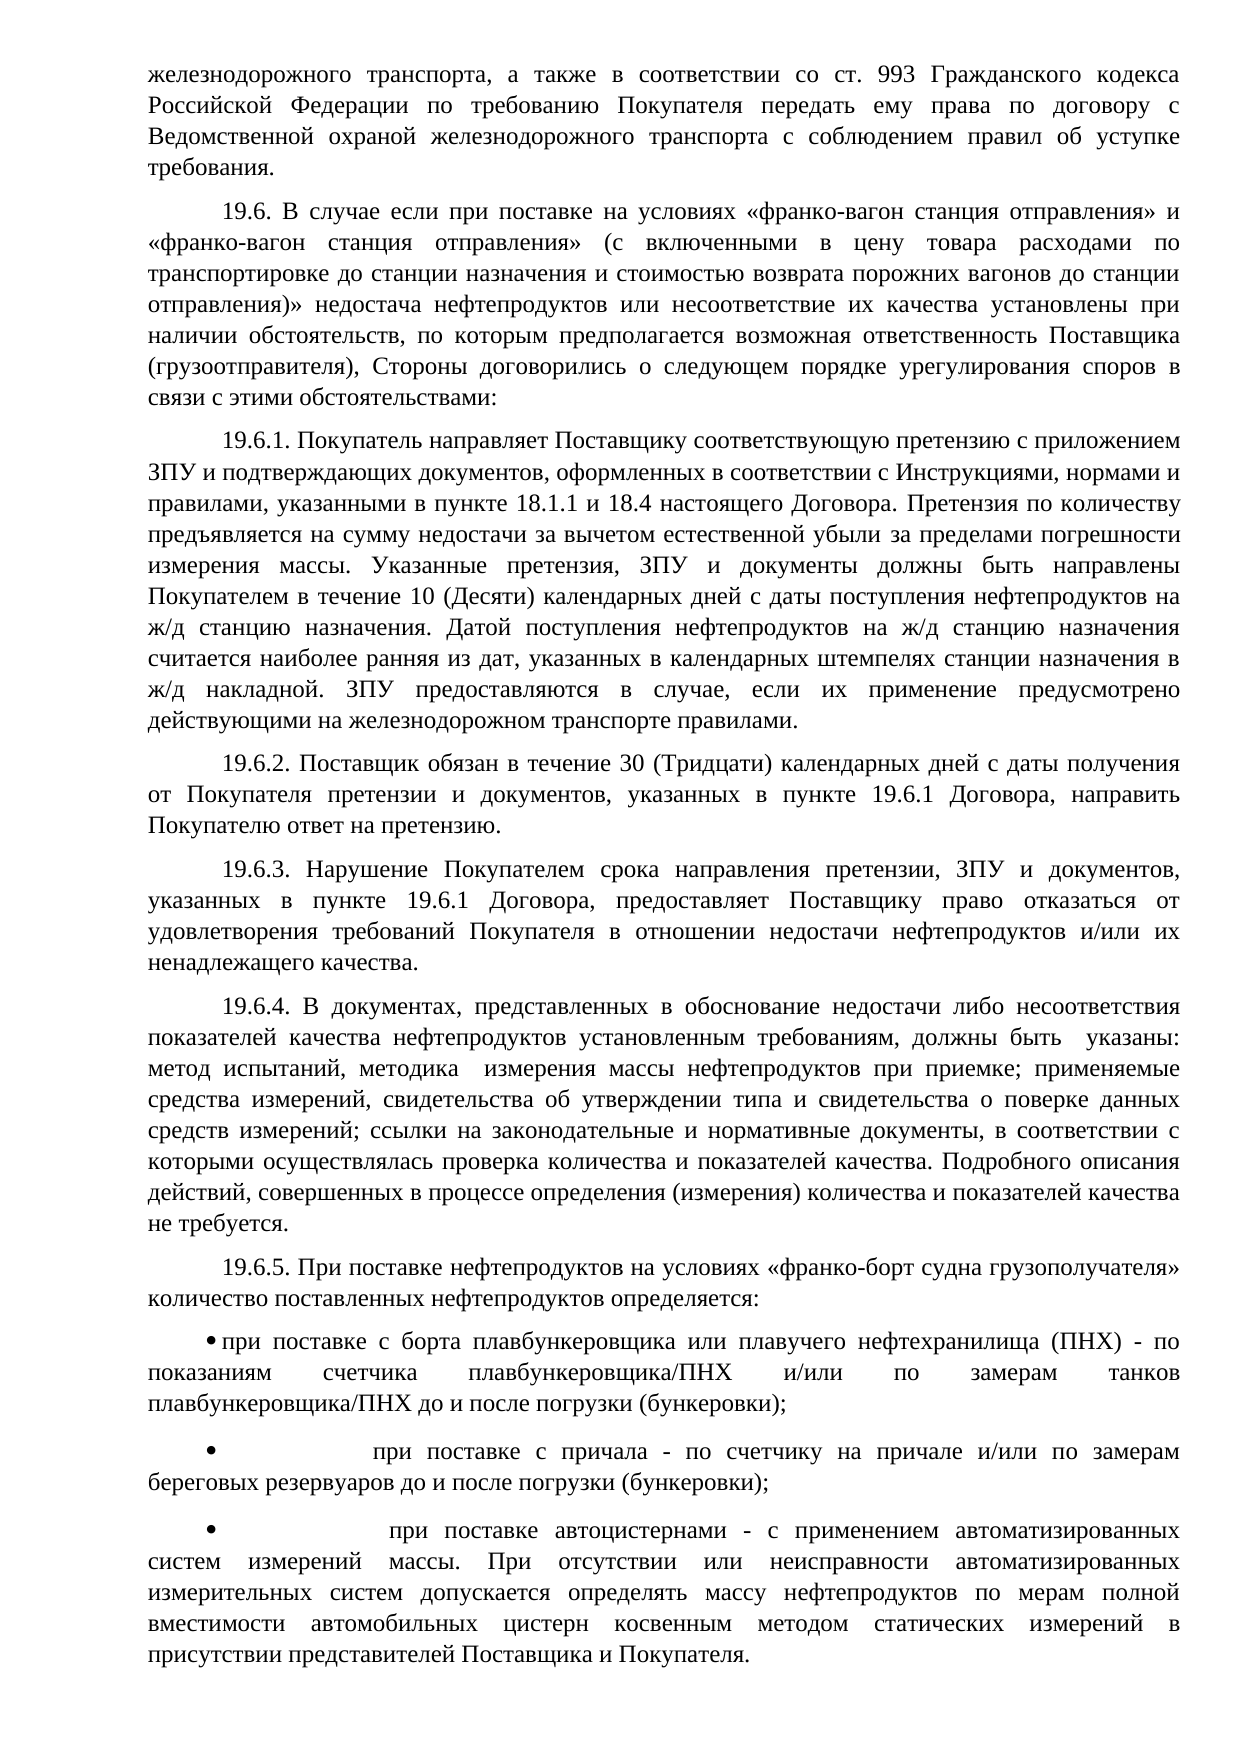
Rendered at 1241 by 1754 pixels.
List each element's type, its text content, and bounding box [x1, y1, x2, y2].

list при поставке с борта плавбункеровщика или плавучего нефтехранилища (ПНХ) - по показаниям счетчика плавбункеровщика/ПНХ и/или по замерам танков плавбункеровщика/ПНХ до и после погрузки (бункеровки); [148, 1326, 1181, 1417]
list при поставке с причала - по счетчику на причале и/или по замерам береговых резервуаров до и после погрузки (бункеровки); [148, 1436, 1181, 1496]
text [148, 59, 1181, 181]
list при поставке автоцистернами - с применением автоматизированных систем измерений массы. При отсутствии или неисправности автоматизированных измерительных систем допускается определять массу нефтепродуктов по мерам полной вместимости автомобильных цистерн косвенным методом статических измерений в присутствии представителей Поставщика и Покупателя. [148, 1515, 1181, 1668]
text 19.6.4. В документах, представленных в обоснование недостачи либо несоответствия показателей качества нефтепродуктов установленным требованиям, должны быть указаны: метод испытаний, методика измерения массы нефтепродуктов при приемке; применяемые средства измерений, свидетельства об утверждении типа и свидетельства о поверке данных средств измерений; ссылки на законодательные и нормативные документы, в соответствии с которыми осуществлялась проверка количества и показателей качества. Подробного описания действий, совершенных в процессе определения (измерения) количества и показателей качества не требуется. [148, 991, 1181, 1237]
text 19.6.3. Нарушение Покупателем срока направления претензии, ЗПУ и документов, указанных в пункте 19.6.1 Договора, предоставляет Поставщику право отказаться от удовлетворения требований Покупателя в отношении недостачи нефтепродуктов и/или их ненадлежащего качества. [148, 854, 1181, 976]
text 19.6.1. Покупатель направляет Поставщику соответствующую претензию с приложением ЗПУ и подтверждающих документов, оформленных в соответствии с Инструкциями, нормами и правилами, указанными в пункте 18.1.1 и 18.4 настоящего Договора. Претензия по количеству предъявляется на сумму недостачи за вычетом естественной убыли за пределами погрешности измерения массы. Указанные претензия, ЗПУ и документы должны быть направлены Покупателем в течение 10 (Десяти) календарных дней с даты поступления нефтепродуктов на ж/д станцию назначения. Датой поступления нефтепродуктов на ж/д станцию назначения считается наиболее ранняя из дат, указанных в календарных штемпелях станции назначения в ж/д накладной. ЗПУ предоставляются в случае, если их применение предусмотрено действующими на железнодорожном транспорте правилами. [148, 426, 1181, 734]
text 19.6.5. При поставке нефтепродуктов на условиях «франко-борт судна грузополучателя» количество поставленных нефтепродуктов определяется: [148, 1252, 1181, 1311]
text 19.6.2. Поставщик обязан в течение 30 (Тридцати) календарных дней с даты получения от Покупателя претензии и документов, указанных в пункте 19.6.1 Договора, направить Покупателю ответ на претензию. [148, 748, 1181, 839]
text 19.6. В случае если при поставке на условиях «франко-вагон станция отправления» и «франко-вагон станция отправления» (с включенными в цену товара расходами по транспортировке до станции назначения и стоимостью возврата порожних вагонов до станции отправления)» недостача нефтепродуктов или несоответствие их качества установлены при наличии обстоятельств, по которым предполагается возможная ответственность Поставщика (грузоотправителя), Стороны договорились о следующем порядке урегулирования споров в связи с этими обстоятельствами: [148, 196, 1181, 411]
